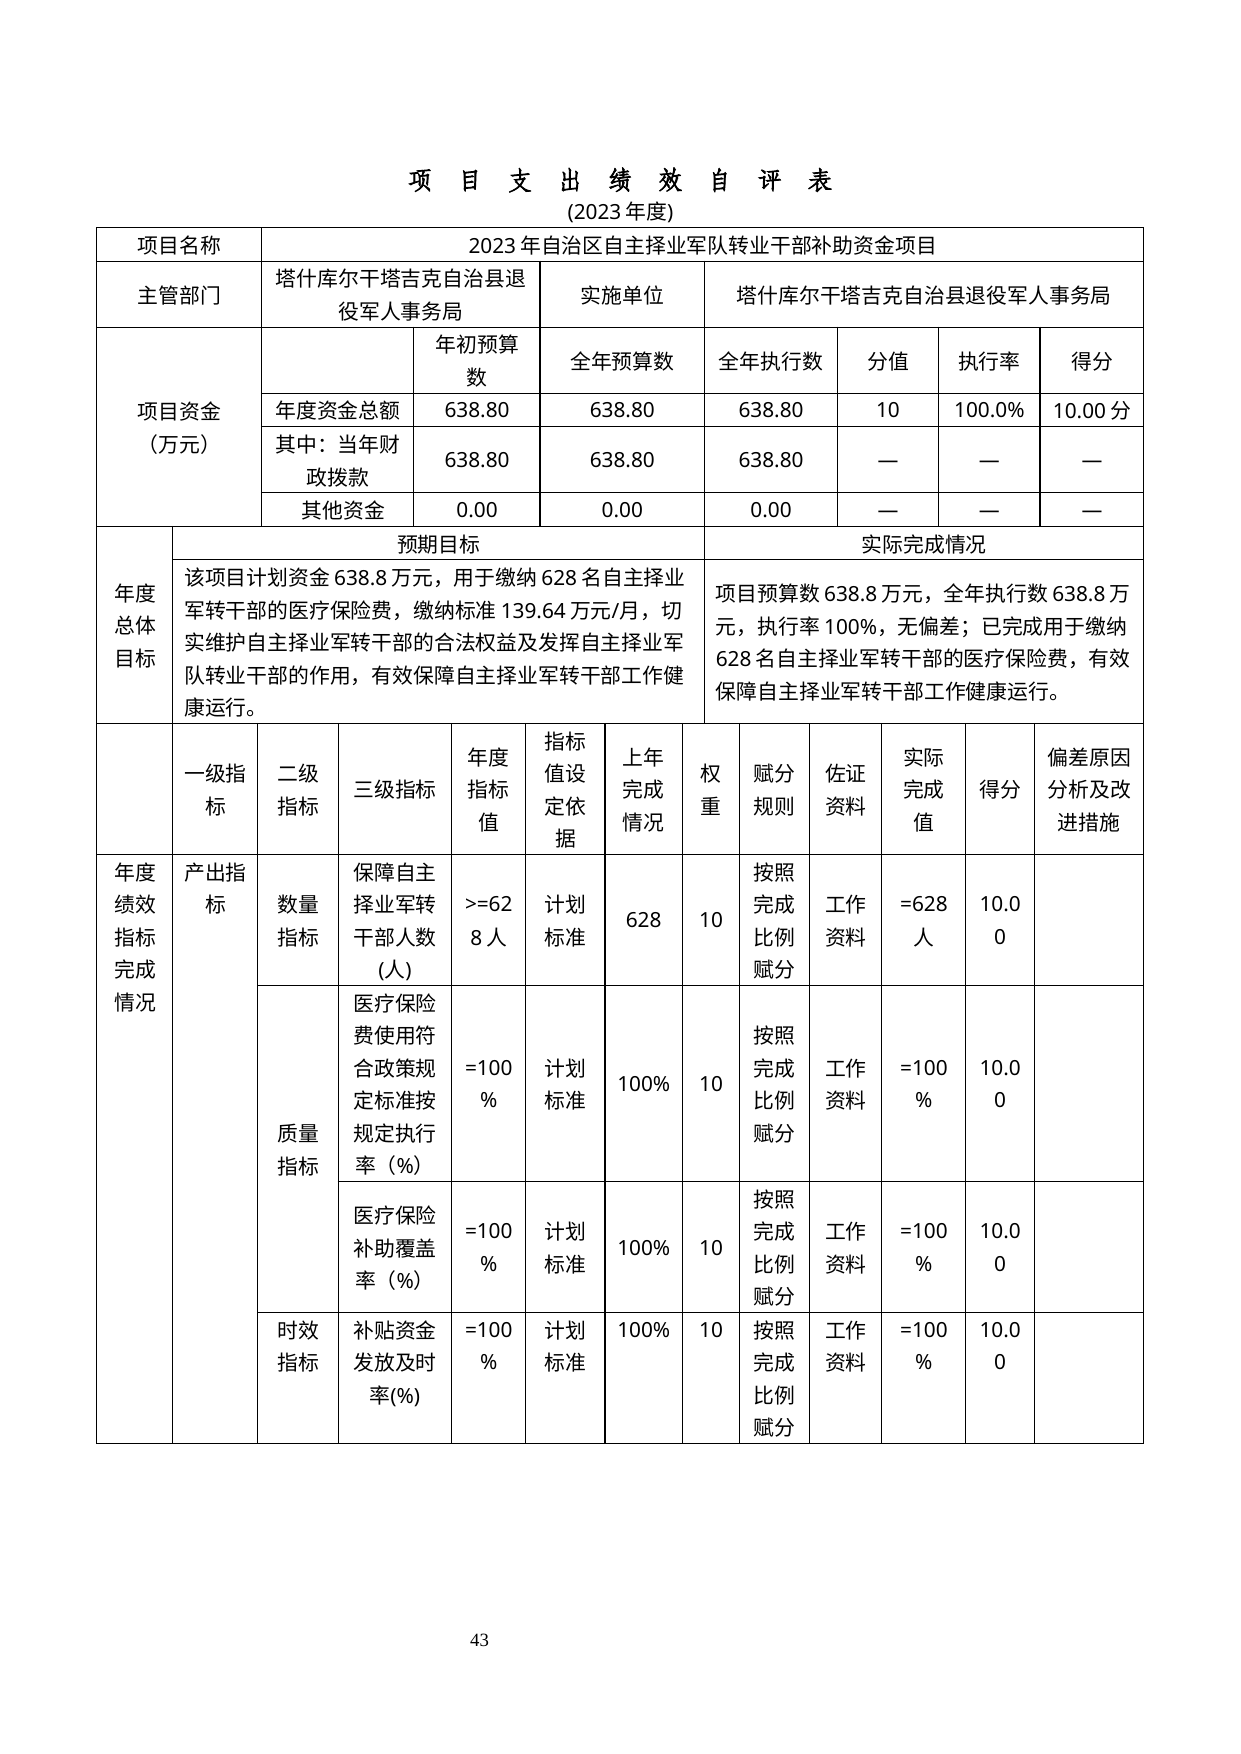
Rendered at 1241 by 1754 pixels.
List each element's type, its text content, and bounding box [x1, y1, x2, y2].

table_cell 质量指标 [258, 986, 338, 1312]
table_cell 该项目计划资金638.8万元，用于缴纳628名自主择业军转干部的医疗保险费，缴纳标准139.64万元/月，切实维护自主择业军转干部的合法权益及发挥自主择业军队转业干部的作用，有效保障自主择业军转干部工作健康运行。 [173, 560, 704, 723]
table_cell 100% [606, 1313, 682, 1443]
table_cell 0.00 [414, 493, 539, 526]
table_cell 分值 [838, 328, 938, 393]
table_cell 三级指标 [339, 724, 451, 854]
table_cell =100% [882, 986, 965, 1181]
table_cell 执行率 [939, 328, 1039, 393]
table_cell — [838, 493, 938, 526]
table_header 项 目 支 出 绩 效 自 评 表 [97, 162, 1143, 194]
table_cell 其中：当年财政拨款 [262, 427, 413, 492]
table_cell 上年完成情况 [606, 724, 682, 854]
table_cell 实际完成情况 [705, 527, 1143, 559]
table_cell 医疗保险费使用符合政策规定标准按规定执行率（%） [339, 986, 451, 1181]
table_cell 产出指标 [173, 855, 257, 1443]
table_cell 628 [606, 855, 682, 985]
table_cell 全年预算数 [541, 328, 704, 393]
table_cell =100% [452, 986, 525, 1181]
table_cell 得分 [1041, 328, 1143, 393]
table_cell 年初预算数 [414, 328, 539, 393]
table_cell 全年执行数 [705, 328, 837, 393]
table_cell 计划标准 [526, 1182, 604, 1312]
table_cell [1035, 855, 1143, 985]
table_cell 项目预算数638.8万元，全年执行数638.8万元，执行率100%，无偏差；已完成用于缴纳628名自主择业军转干部的医疗保险费，有效保障自主择业军转干部工作健康运行。 [705, 560, 1143, 723]
table_cell 10.00 [966, 855, 1034, 985]
table_cell 10 [683, 855, 739, 985]
table_cell 年度总体目标 [97, 527, 172, 723]
table_cell 10.00 [966, 1313, 1034, 1443]
table_cell — [939, 427, 1039, 492]
table_cell 0.00 [705, 493, 837, 526]
table_cell 其他资金 [262, 493, 413, 526]
table_cell 0.00 [541, 493, 704, 526]
table_cell 偏差原因分析及改进措施 [1035, 724, 1143, 854]
table_cell 项目资金 （万元） [97, 328, 261, 526]
table_cell 工作资料 [810, 1313, 881, 1443]
table_cell 100% [606, 1182, 682, 1312]
table_cell 保障自主择业军转干部人数(人) [339, 855, 451, 985]
table_cell 计划标准 [526, 1313, 604, 1443]
table_cell 二级指标 [258, 724, 338, 854]
table_cell 10.00 [966, 1182, 1034, 1312]
table_cell 主管部门 [97, 262, 261, 327]
table_cell 年度指标值 [452, 724, 525, 854]
table_cell (2023年度) [97, 195, 1143, 227]
table_cell =100% [452, 1313, 525, 1443]
table_cell [262, 328, 413, 393]
table_cell >=628人 [452, 855, 525, 985]
table_cell =100% [452, 1182, 525, 1312]
table_cell 实际完成值 [882, 724, 965, 854]
table_cell 按照完成比例赋分 [740, 1182, 809, 1312]
table_cell 时效指标 [258, 1313, 338, 1443]
table_cell 数量指标 [258, 855, 338, 985]
table_cell 按照完成比例赋分 [740, 855, 809, 985]
table_cell [1035, 1182, 1143, 1312]
table_cell 10 [838, 394, 938, 426]
table_cell 一级指标 [173, 724, 257, 854]
table_cell 年度绩效指标完成情况 [97, 855, 172, 1443]
table_cell 638.80 [541, 394, 704, 426]
table_cell =100% [882, 1182, 965, 1312]
table_cell 得分 [966, 724, 1034, 854]
table_cell 100% [606, 986, 682, 1181]
table_cell 塔什库尔干塔吉克自治县退役军人事务局 [262, 262, 539, 327]
table_cell 权重 [683, 724, 739, 854]
table_cell 2023年自治区自主择业军队转业干部补助资金项目 [262, 228, 1143, 261]
table_cell 指标值设定依据 [526, 724, 604, 854]
table_cell — [1041, 427, 1143, 492]
table_cell 按照完成比例赋分 [740, 986, 809, 1181]
table_cell 计划标准 [526, 986, 604, 1181]
table_cell =100% [882, 1313, 965, 1443]
table_cell 638.80 [705, 394, 837, 426]
table_cell 项目名称 [97, 228, 261, 261]
table_cell =628人 [882, 855, 965, 985]
table_cell 638.80 [414, 394, 539, 426]
table_cell [1035, 986, 1143, 1181]
table_cell — [939, 493, 1039, 526]
table_cell 638.80 [414, 427, 539, 492]
table_cell 10.00分 [1041, 394, 1143, 426]
table_cell 年度资金总额 [262, 394, 413, 426]
table_cell 实施单位 [541, 262, 704, 327]
table_cell 按照完成比例赋分 [740, 1313, 809, 1443]
table_cell 10 [683, 1182, 739, 1312]
table_cell 赋分规则 [740, 724, 809, 854]
table_cell — [838, 427, 938, 492]
table_cell 工作资料 [810, 986, 881, 1181]
table_cell 计划标准 [526, 855, 604, 985]
table_cell [1035, 1313, 1143, 1443]
table_cell [97, 724, 172, 854]
table_cell 预期目标 [173, 527, 704, 559]
table_cell 佐证资料 [810, 724, 881, 854]
table_cell 638.80 [541, 427, 704, 492]
table_cell 工作资料 [810, 855, 881, 985]
table_cell 10.00 [966, 986, 1034, 1181]
table_cell 10 [683, 1313, 739, 1443]
table_cell 工作资料 [810, 1182, 881, 1312]
table_cell 100.0% [939, 394, 1039, 426]
table_cell — [1041, 493, 1143, 526]
table_cell 补贴资金发放及时率(%) [339, 1313, 451, 1443]
table_cell 638.80 [705, 427, 837, 492]
table_cell 10 [683, 986, 739, 1181]
table_cell 塔什库尔干塔吉克自治县退役军人事务局 [705, 262, 1143, 327]
table_cell 医疗保险补助覆盖率（%） [339, 1182, 451, 1312]
